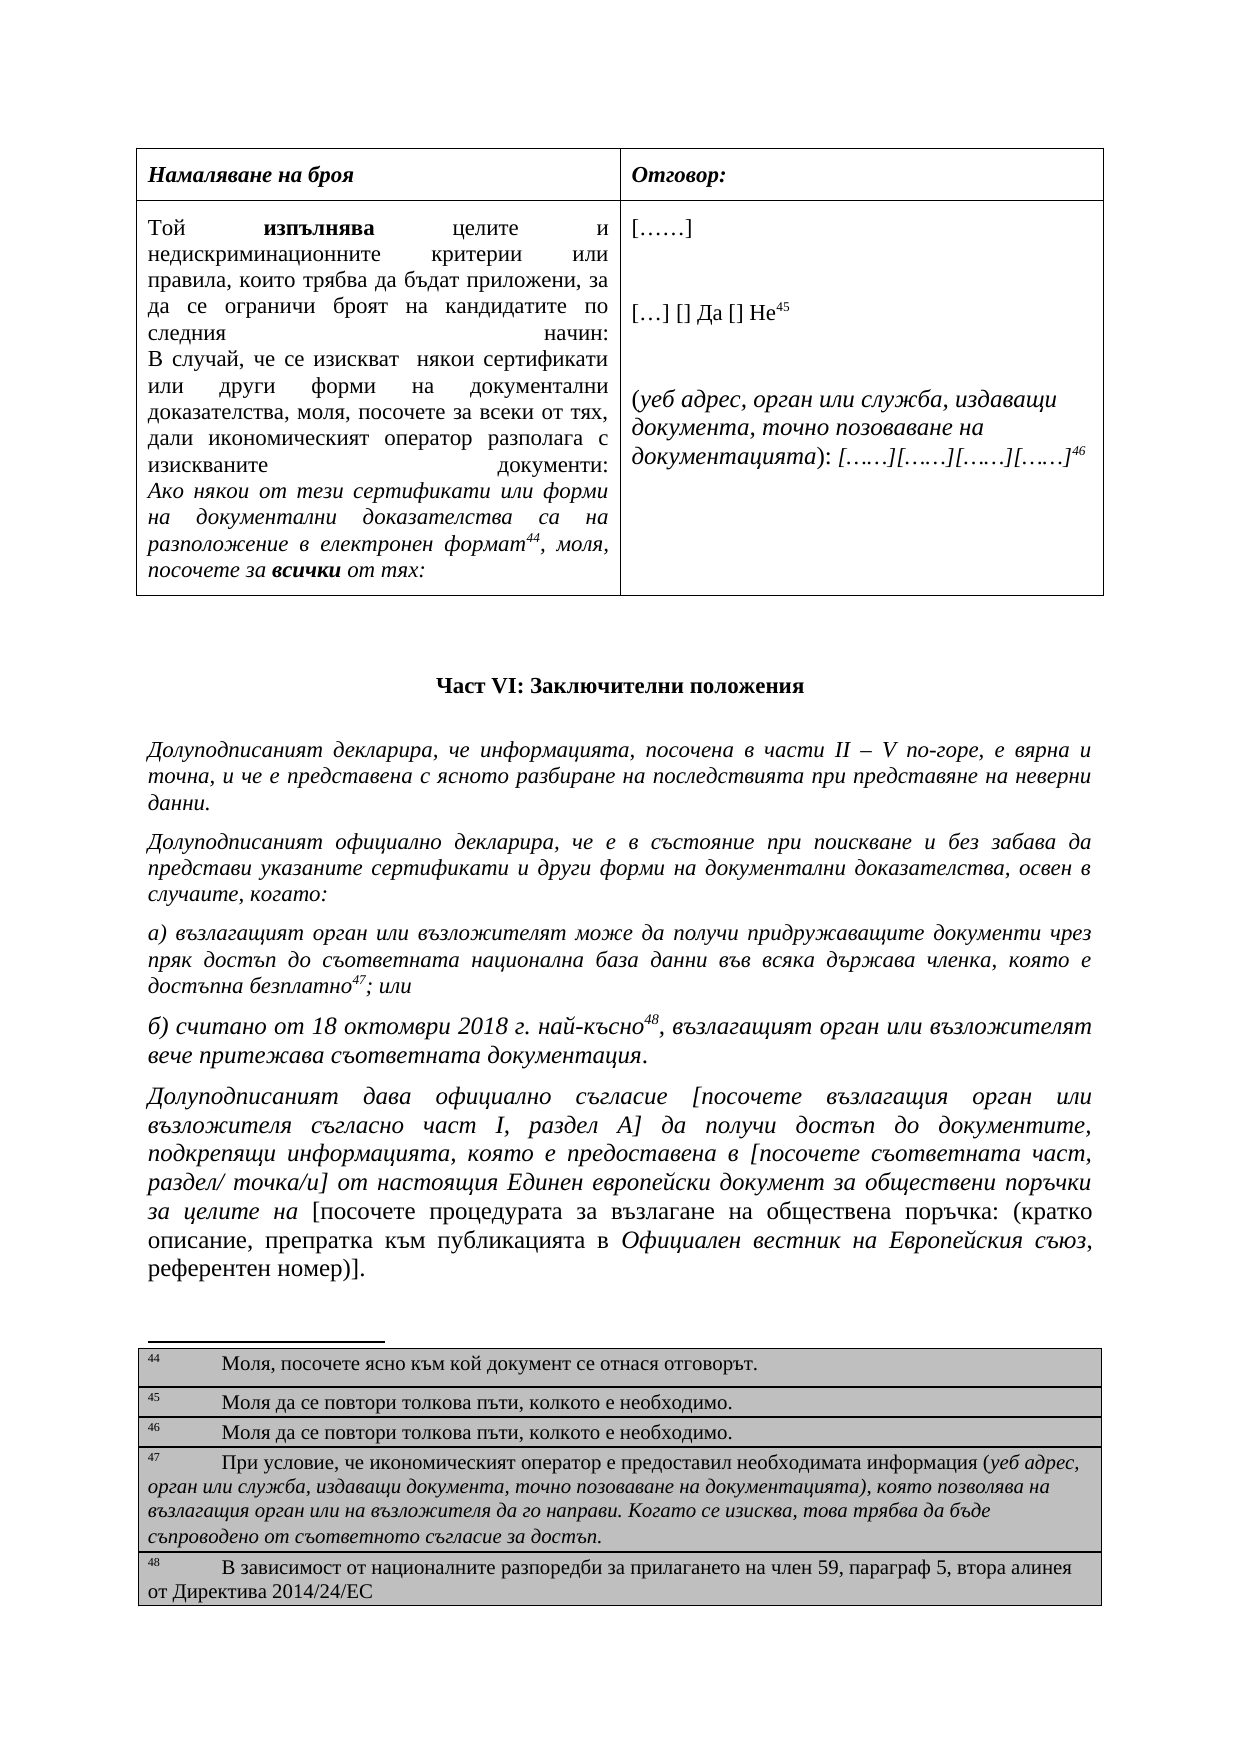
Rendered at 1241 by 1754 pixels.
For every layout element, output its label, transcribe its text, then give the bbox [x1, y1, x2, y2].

text Част VI: Заключителни положения [148, 672, 1093, 699]
text б) считано от 18 октомври 2018 г. най-късно, възлагащият орган или възложителят вече притежава съответната документация. [148, 1011, 1093, 1068]
text а) възлагащият орган или възложителят може да получи придружаващите документи чрез пряк достъп до съответната национална база данни във всяка държава членка, която е достъпна безплатно; или [148, 919, 1093, 998]
text Долуподписаният декларира, че информацията, посочена в части II – V по-горе, е вярна и точна, и че е представена с ясното разбиране на последствията при представяне на неверни данни. [148, 736, 1093, 815]
text Долуподписаният официално декларира, че е в състояние при поискване и без забава да представи указаните сертификати и други форми на документални доказателства, освен в случаите, когато: [148, 828, 1093, 907]
text Долуподписаният дава официално съгласие [посочете възлагащия орган или възложителя съгласно част I, раздел A] да получи достъп до документите, подкрепящи информацията, която е предоставена в [посочете съответната част, раздел/ точка/и] от настоящия Единен европейски документ за обществени поръчки за целите на [посочете процедурата за възлагане на обществена поръчка: (кратко описание, препратка към публикацията в Официален вестник на Европейския съюз, референтен номер)]. [148, 1081, 1093, 1282]
table_cell [……] […] [] Да [] Не (уеб адрес, орган или служба, издаващи документа, точно позоваване на документацията): [……][……][……][……] [621, 201, 1103, 595]
table_header Намаляване на броя [137, 149, 620, 200]
table_cell Той изпълнява целите и недискриминационните критерии или правила, които трябва да бъдат приложени, за да се ограничи броят на кандидатите по следния начин: В случай, че се изискват някои сертификати или други форми на документални доказателства, моля, посочете за всеки от тях, дали икономическият оператор разполага с изискваните документи: Ако някои от тези сертификати или форми на документални доказателства са на разположение в електронен формат, моля, посочете за всички от тях: [137, 201, 620, 595]
table_header Отговор: [621, 149, 1103, 200]
